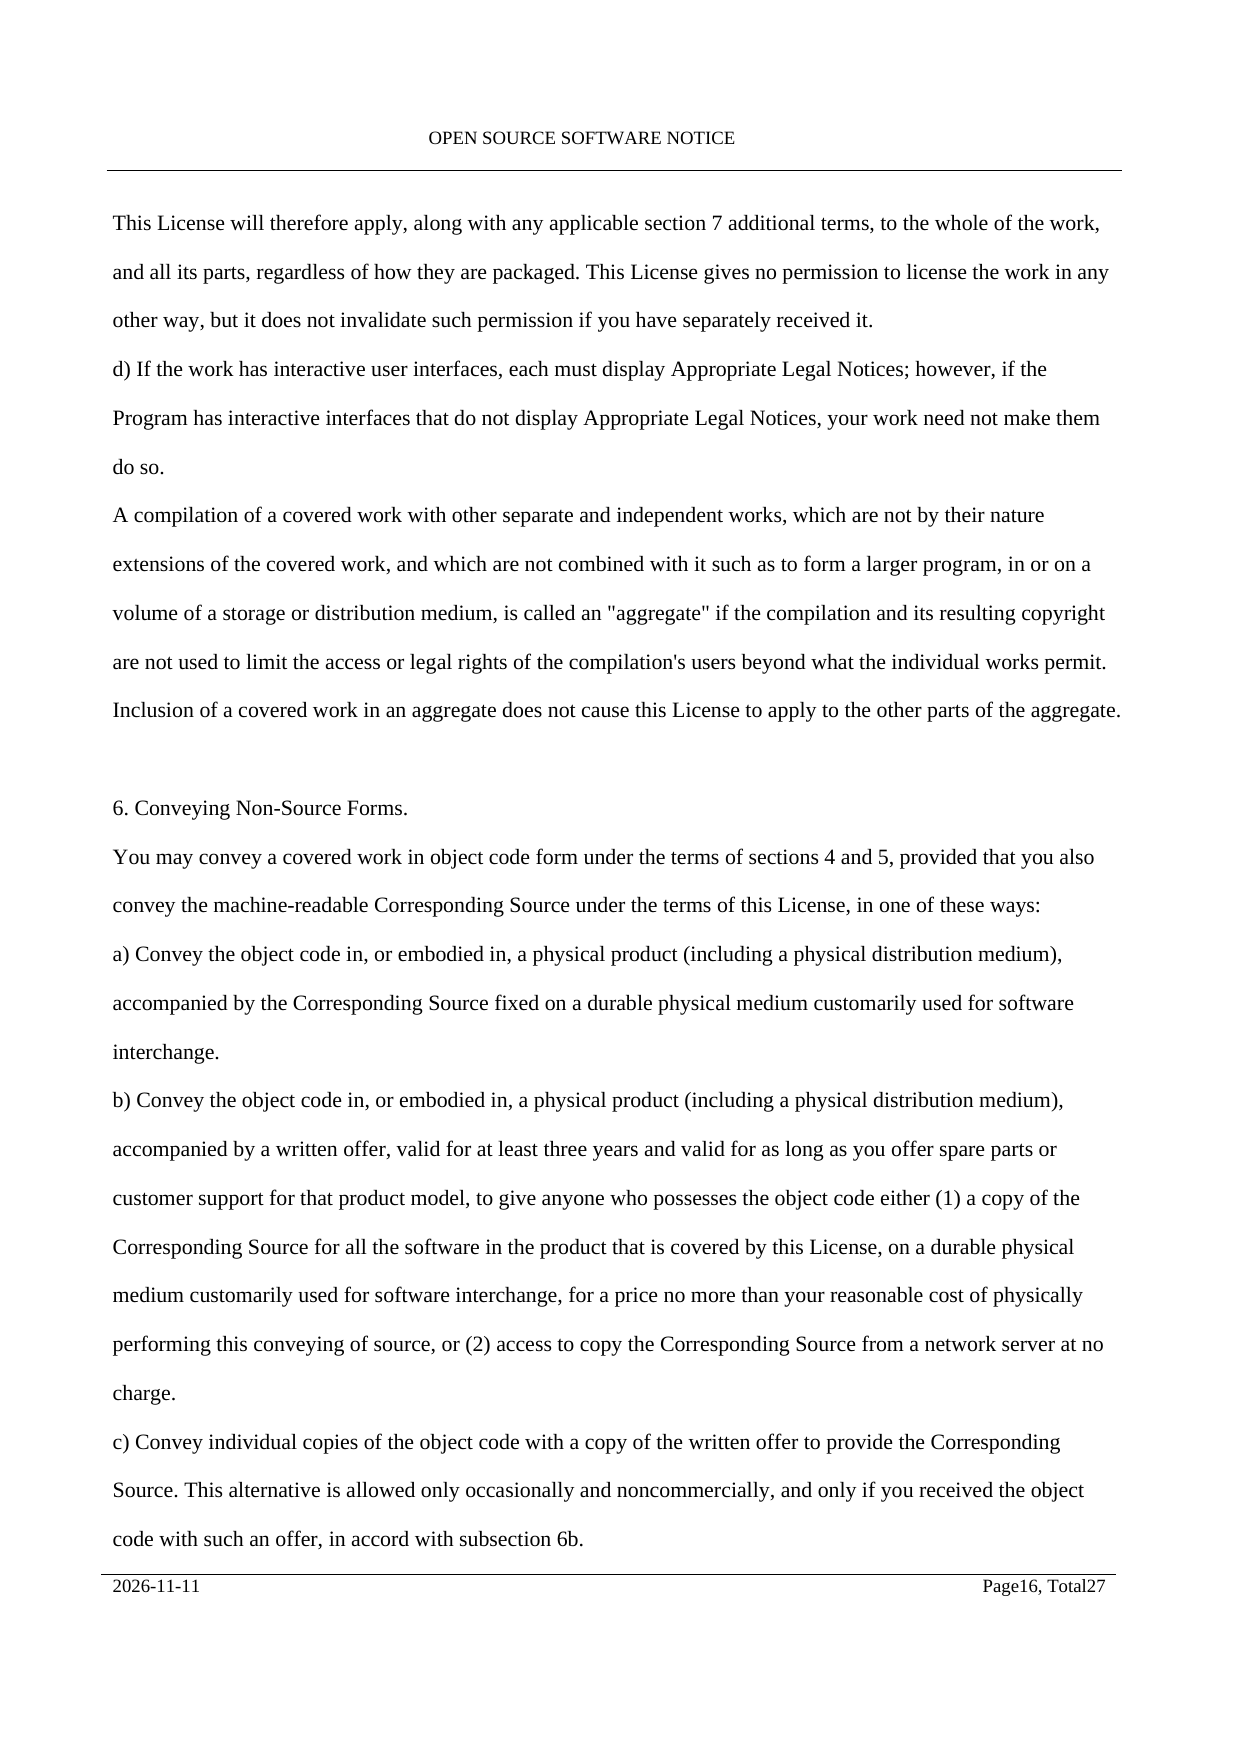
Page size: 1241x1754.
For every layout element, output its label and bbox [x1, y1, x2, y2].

text [112, 206, 1128, 1555]
